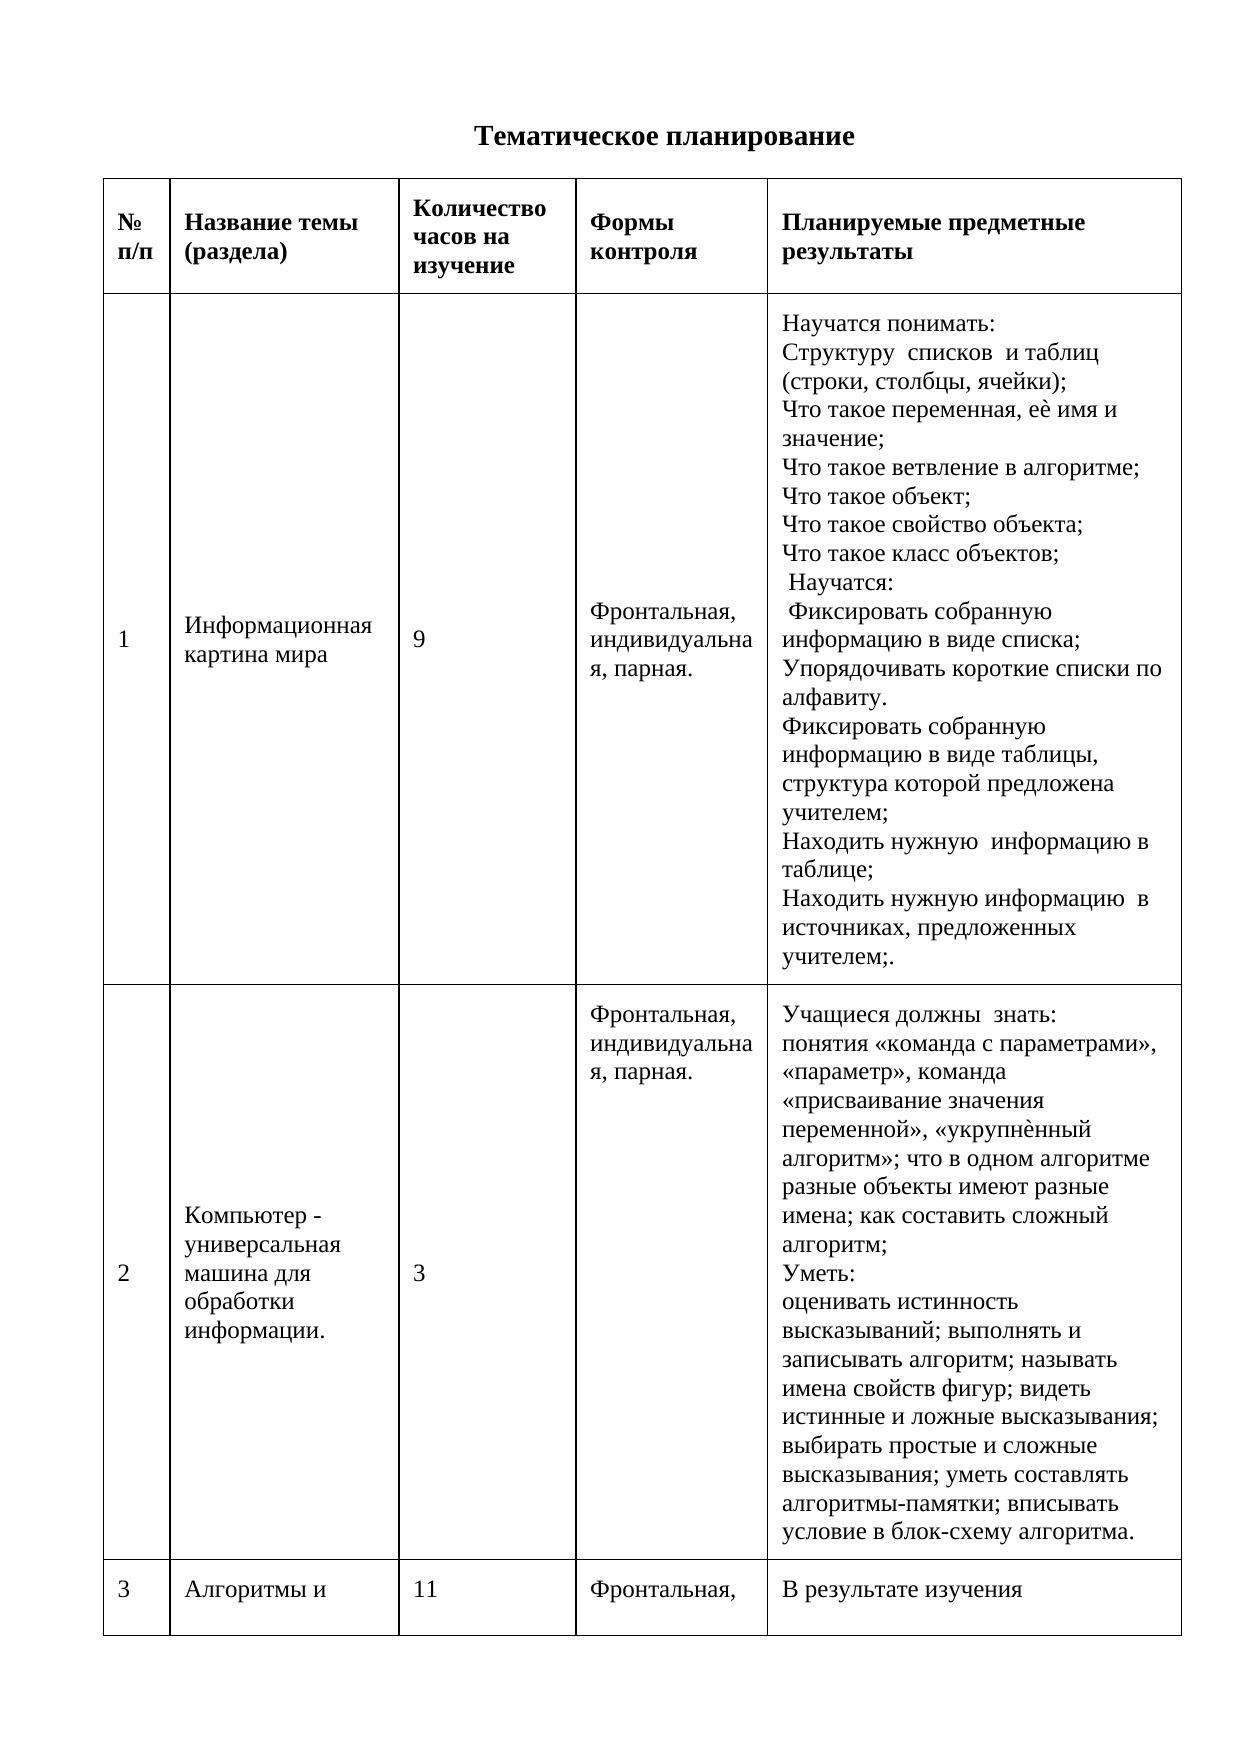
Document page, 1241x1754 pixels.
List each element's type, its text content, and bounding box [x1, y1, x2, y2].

table_cell 2 [104, 985, 169, 1559]
table_cell 11 [400, 1560, 575, 1635]
table_cell Учащиеся должны знать: понятия «команда с параметрами», «параметр», команда «присваивание значения переменной», «укрупнѐнный алгоритм»; что в одном алгоритме разные объекты имеют разные имена; как составить сложный алгоритм; Уметь: оценивать истинность высказываний; выполнять и записывать алгоритм; называть имена свойств фигур; видеть истинные и ложные высказывания; выбирать простые и сложные высказывания; уметь составлять алгоритмы-памятки; вписывать условие в блок-схему алгоритма. [768, 985, 1181, 1559]
table_header Количество часов на изучение [400, 179, 575, 293]
table_cell Фронтальная, индивидуальная, парная. [577, 985, 767, 1559]
table_header Название темы (раздела) [171, 179, 398, 293]
table_cell Компьютер - универсальная машина для обработки информации. [171, 985, 398, 1559]
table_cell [577, 1560, 767, 1635]
table_header Формы контроля [577, 179, 767, 293]
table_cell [171, 1560, 398, 1635]
table_header № п/п [104, 179, 169, 293]
table_cell Научатся понимать: Структуру списков и таблиц (строки, столбцы, ячейки); Что такое переменная, еѐ имя и значение; Что такое ветвление в алгоритме; Что такое объект; Что такое свойство объекта; Что такое класс объектов; Научатся: Фиксировать собранную информацию в виде списка; Упорядочивать короткие списки по алфавиту. Фиксировать собранную информацию в виде таблицы, структура которой предложена учителем; Находить нужную информацию в таблице; Находить нужную информацию в источниках, предложенных учителем;. [768, 294, 1181, 984]
table_cell 3 [104, 1560, 169, 1635]
table_cell 1 [104, 294, 169, 984]
table_cell Информационная картина мира [171, 294, 398, 984]
table_header Планируемые предметные результаты [768, 179, 1181, 293]
table_cell Фронтальная, индивидуальная, парная. [577, 294, 767, 984]
table_cell 9 [400, 294, 575, 984]
text Тематическое планирование [177, 118, 1152, 152]
table_cell 3 [400, 985, 575, 1559]
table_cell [768, 1560, 1181, 1635]
